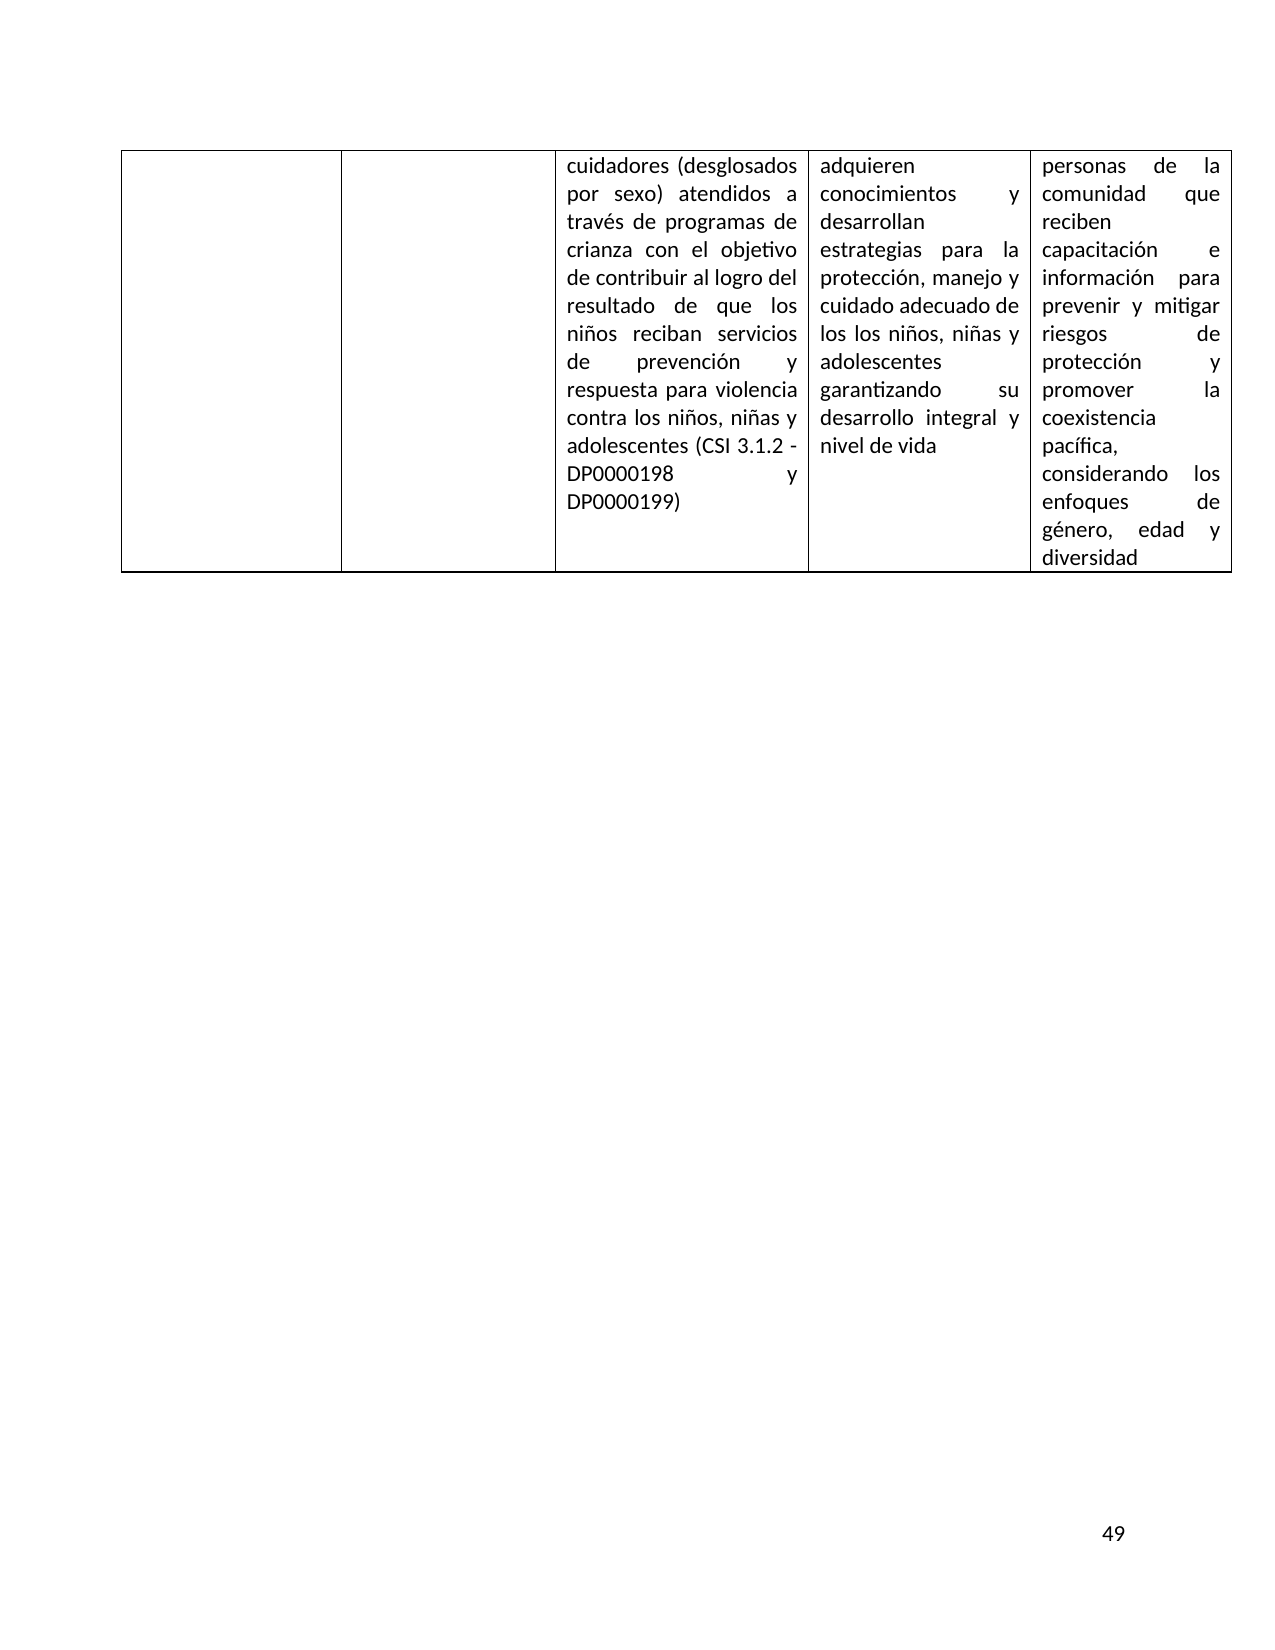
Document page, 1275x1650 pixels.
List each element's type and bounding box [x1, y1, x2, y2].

table_cell [556, 151, 808, 571]
table_cell [1031, 151, 1231, 571]
table_cell [809, 151, 1030, 571]
